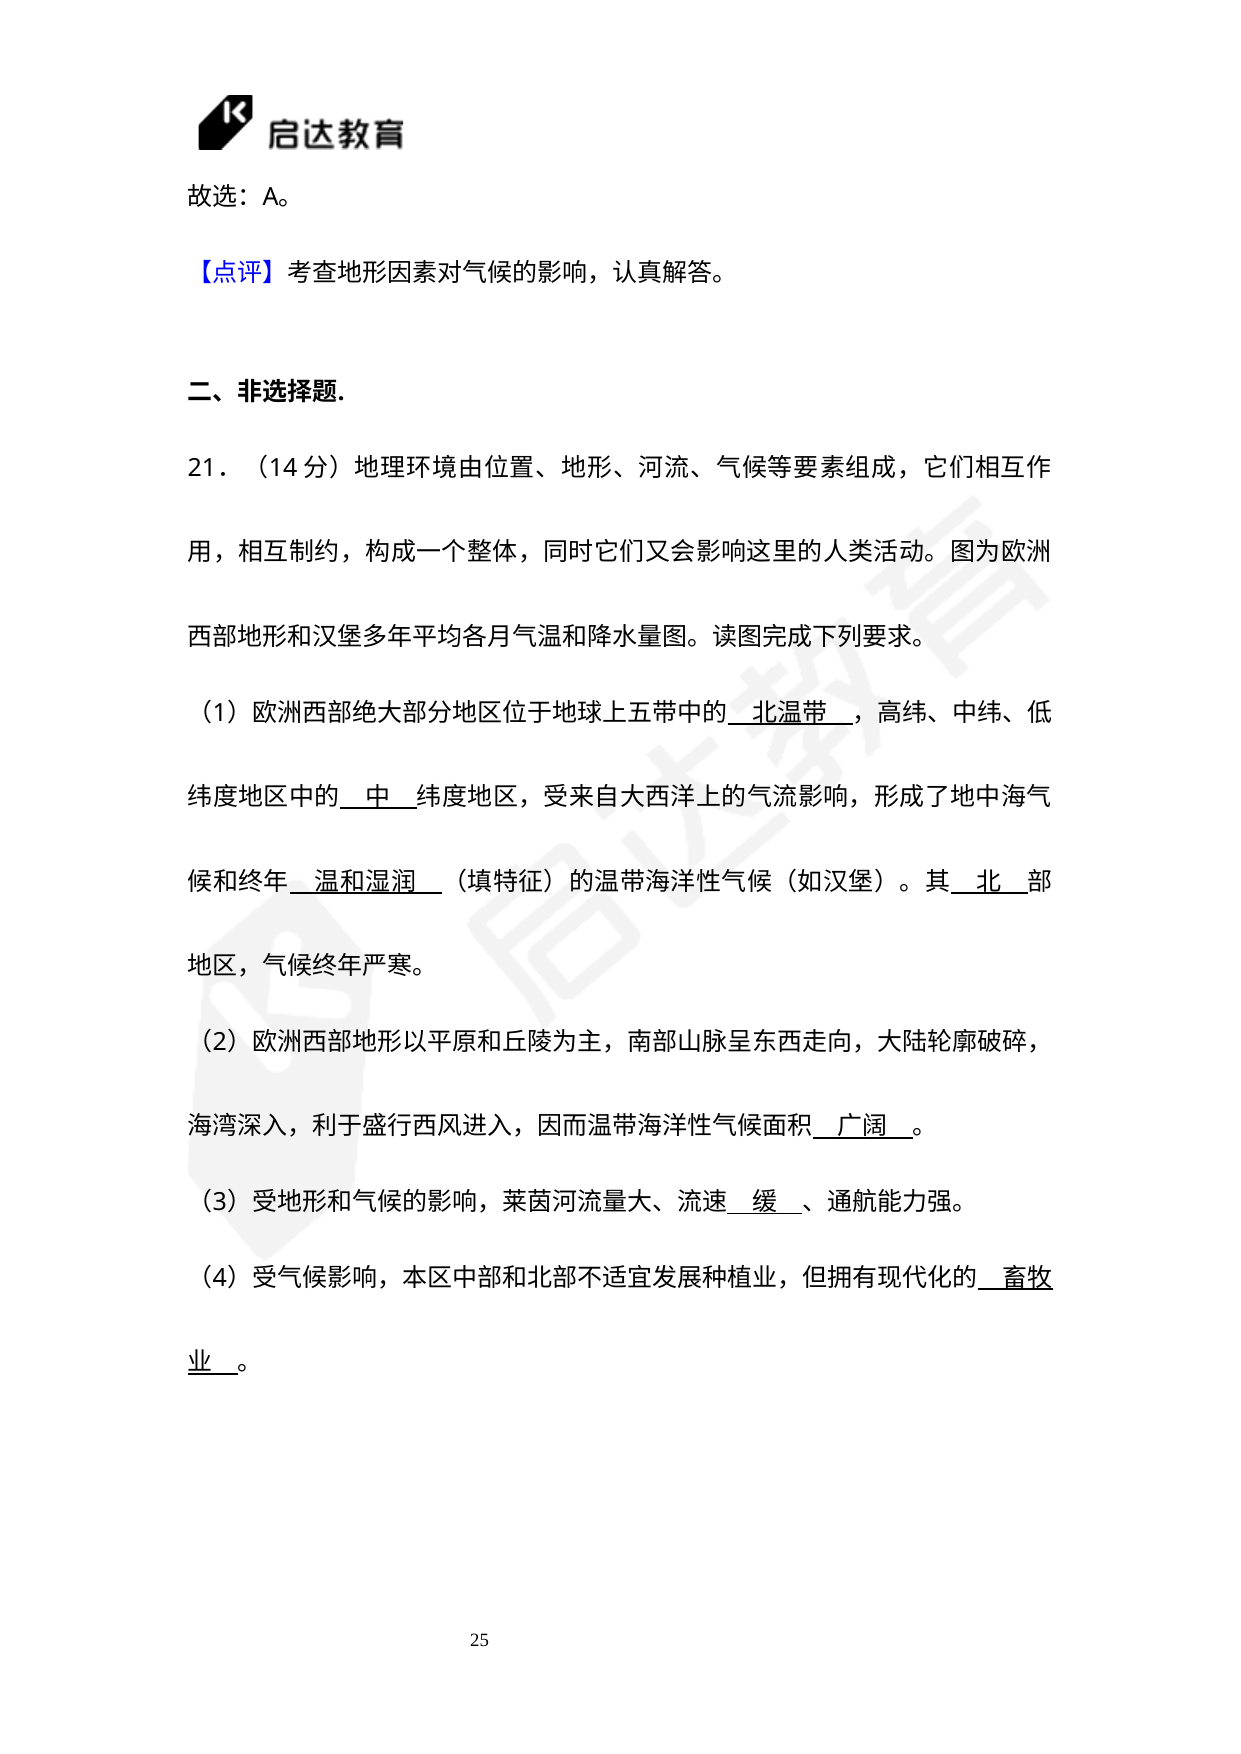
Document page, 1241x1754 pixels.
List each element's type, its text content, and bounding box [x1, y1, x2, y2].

text 21．（14分）地理环境由位置、地形、河流、气候等要素组成，它们相互作用，相互制约，构成一个整体，同时它们又会影响这里的人类活动。图为欧洲西部地形和汉堡多年平均各月气温和降水量图。读图完成下列要求。 [187, 433, 1053, 667]
text （3）受地形和气候的影响，莱茵河流量大、流速 缓 、通航能力强。 [187, 1167, 1053, 1232]
text 【点评】考查地形因素对气候的影响，认真解答。 [187, 238, 1053, 303]
text （2）欧洲西部地形以平原和丘陵为主，南部山脉呈东西走向，大陆轮廓破碎，海湾深入，利于盛行西风进入，因而温带海洋性气候面积 广阔 。 [187, 1007, 1053, 1156]
text （1）欧洲西部绝大部分地区位于地球上五带中的 北温带 ，高纬、中纬、低纬度地区中的 中 纬度地区，受来自大西洋上的气流影响，形成了地中海气候和终年 温和湿润 （填特征）的温带海洋性气候（如汉堡）。其 北 部地区，气候终年严寒。 [187, 678, 1053, 996]
picture [198, 95, 404, 150]
text （4）受气候影响，本区中部和北部不适宜发展种植业，但拥有现代化的 畜牧业 。 [187, 1243, 1053, 1392]
text 故选：A。 [187, 162, 1053, 227]
text 二、非选择题. [187, 357, 1053, 422]
